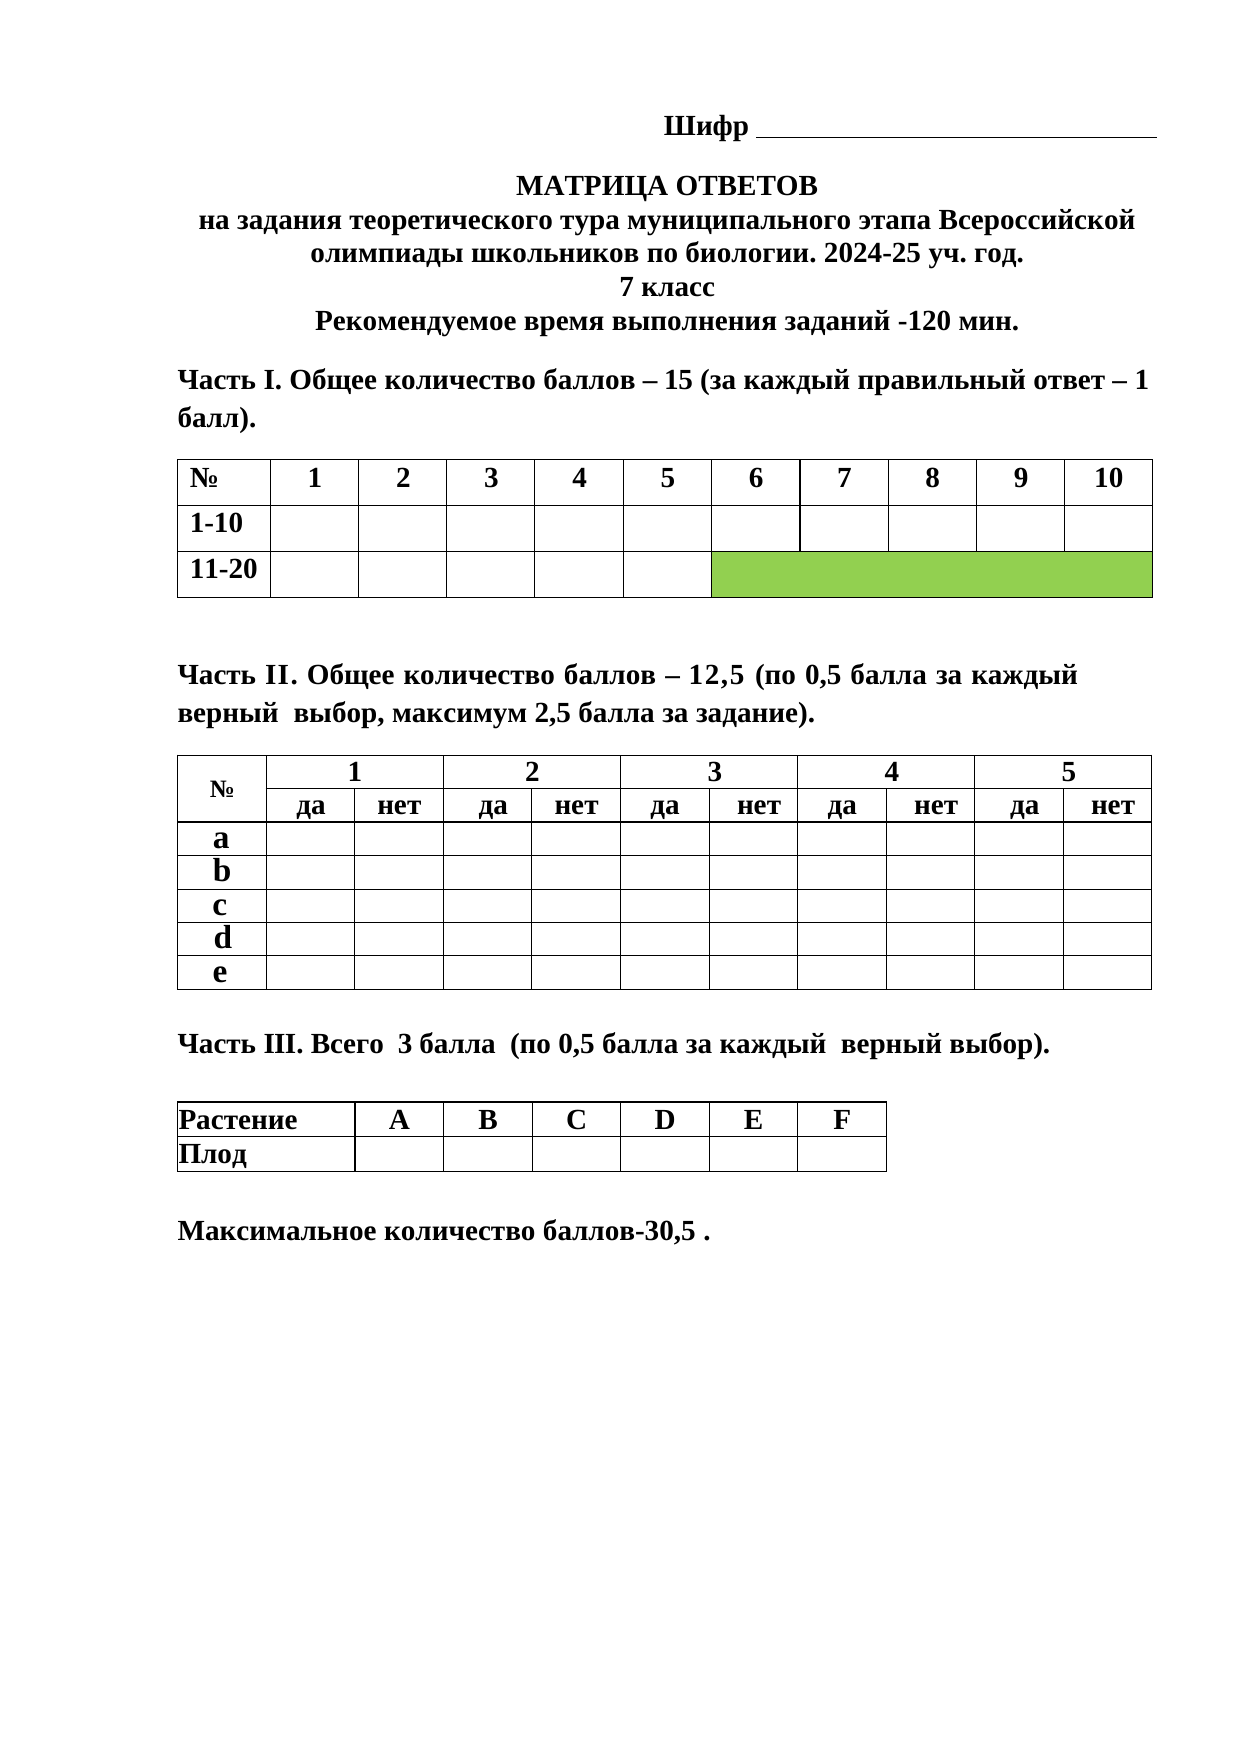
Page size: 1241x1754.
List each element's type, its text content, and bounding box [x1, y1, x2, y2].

table_cell да [621, 789, 709, 821]
table_header A [356, 1103, 443, 1136]
table_header 2 [359, 460, 446, 505]
table_cell [710, 956, 797, 989]
text Часть III. Всего 3 балла (по 0,5 балла за каждый верный выбор). [177, 1027, 1167, 1060]
table_cell нет [710, 789, 797, 821]
table_cell [975, 823, 1063, 855]
table_cell Плод [178, 1137, 354, 1171]
table_cell [271, 506, 358, 551]
table_cell [447, 552, 534, 597]
table_header 5 [975, 756, 1151, 788]
table_cell [1064, 823, 1151, 855]
table_header 3 [621, 756, 797, 788]
table_cell [359, 552, 446, 597]
table_header 3 [447, 460, 534, 505]
table_cell [444, 923, 531, 955]
table_cell [798, 956, 886, 989]
table_cell e [178, 956, 266, 989]
table_header 4 [798, 756, 974, 788]
table_cell [1065, 506, 1152, 551]
table_cell [801, 506, 888, 551]
table_cell b [178, 856, 266, 888]
table_cell 1-10 [178, 506, 270, 551]
text Часть II. Общее количество баллов – 12,5 (по 0,5 балла за каждый верный выбор, максимум 2,5 балла за задание). [177, 657, 1167, 729]
text на задания теоретического тура муниципального этапа Всероссийской олимпиады школьников по биологии. 2024-25 уч. год. [167, 202, 1167, 269]
table_cell [621, 956, 709, 989]
table_header B [444, 1103, 532, 1136]
table_cell d [178, 923, 266, 955]
table_header 8 [889, 460, 976, 505]
table_cell c [178, 890, 266, 922]
table_cell [444, 856, 531, 888]
table_cell [532, 823, 620, 855]
table_cell [975, 856, 1063, 888]
table_cell [710, 923, 797, 955]
table_cell [621, 823, 709, 855]
table_cell [977, 506, 1064, 551]
table_cell да [267, 789, 354, 821]
table_cell [621, 890, 709, 922]
table_cell [889, 506, 976, 551]
table_cell [1064, 856, 1151, 888]
table_cell [798, 923, 886, 955]
table_cell 11-20 [178, 552, 270, 597]
table_cell [712, 552, 1152, 597]
table_cell [532, 923, 620, 955]
table_header 9 [977, 460, 1064, 505]
table_cell [621, 856, 709, 888]
table_cell [267, 923, 354, 955]
table_cell да [975, 789, 1063, 821]
table_cell [887, 923, 974, 955]
table_cell [533, 1137, 620, 1171]
table_cell [444, 1137, 532, 1171]
table_cell [624, 552, 711, 597]
table_cell [271, 552, 358, 597]
table_cell [710, 823, 797, 855]
table_cell [887, 823, 974, 855]
table_cell [712, 506, 799, 551]
table_cell да [444, 789, 531, 821]
table_cell [975, 890, 1063, 922]
text МАТРИЦА ОТВЕТОВ [167, 168, 1167, 202]
table_header 1 [267, 756, 443, 788]
table_cell [710, 1137, 797, 1171]
table_cell [359, 506, 446, 551]
table_cell [267, 856, 354, 888]
table_cell [355, 823, 443, 855]
table_cell [355, 923, 443, 955]
text Рекомендуемое время выполнения заданий -120 мин. [167, 303, 1167, 336]
table_cell да [798, 789, 886, 821]
table_cell [710, 856, 797, 888]
table_cell [267, 823, 354, 855]
table_header № [178, 756, 266, 821]
table_header Растение [178, 1103, 354, 1136]
table_cell [798, 823, 886, 855]
table_header 10 [1065, 460, 1152, 505]
table_header № [178, 460, 270, 505]
table_header 4 [535, 460, 623, 505]
table_header 1 [271, 460, 358, 505]
table_cell [444, 890, 531, 922]
table_cell [798, 1137, 886, 1171]
table_cell [355, 856, 443, 888]
table_cell [444, 823, 531, 855]
table_cell [887, 956, 974, 989]
table_cell [1064, 890, 1151, 922]
table_cell [535, 506, 623, 551]
table_cell [355, 890, 443, 922]
table_cell [532, 856, 620, 888]
table_cell [621, 923, 709, 955]
table_cell [532, 890, 620, 922]
table_cell [624, 506, 711, 551]
text Часть I. Общее количество баллов – 15 (за каждый правильный ответ – 1 балл). [177, 362, 1167, 434]
table_cell [798, 890, 886, 922]
text 7 класс [167, 269, 1167, 303]
table_cell [975, 956, 1063, 989]
table_cell [355, 956, 443, 989]
table_cell [267, 890, 354, 922]
table_header C [533, 1103, 620, 1136]
table_header 2 [444, 756, 620, 788]
table_cell нет [887, 789, 974, 821]
table_cell нет [532, 789, 620, 821]
table_cell [447, 506, 534, 551]
table_header 7 [801, 460, 888, 505]
table_header 6 [712, 460, 799, 505]
table_cell [621, 1137, 709, 1171]
text Максимальное количество баллов-30,5 . [177, 1213, 1167, 1246]
table_cell [535, 552, 623, 597]
table_cell а [178, 823, 266, 855]
table_cell [267, 956, 354, 989]
table_cell [1064, 956, 1151, 989]
table_cell [356, 1137, 443, 1171]
table_cell нет [355, 789, 443, 821]
table_cell [532, 956, 620, 989]
text Шифр [664, 108, 1167, 142]
table_cell [887, 890, 974, 922]
table_cell [975, 923, 1063, 955]
table_cell нет [1064, 789, 1151, 821]
table_cell [798, 856, 886, 888]
table_header F [798, 1103, 886, 1136]
table_header 5 [624, 460, 711, 505]
table_header E [710, 1103, 797, 1136]
table_cell [710, 890, 797, 922]
table_cell [1064, 923, 1151, 955]
table_cell [887, 856, 974, 888]
table_header D [621, 1103, 709, 1136]
table_cell [444, 956, 531, 989]
